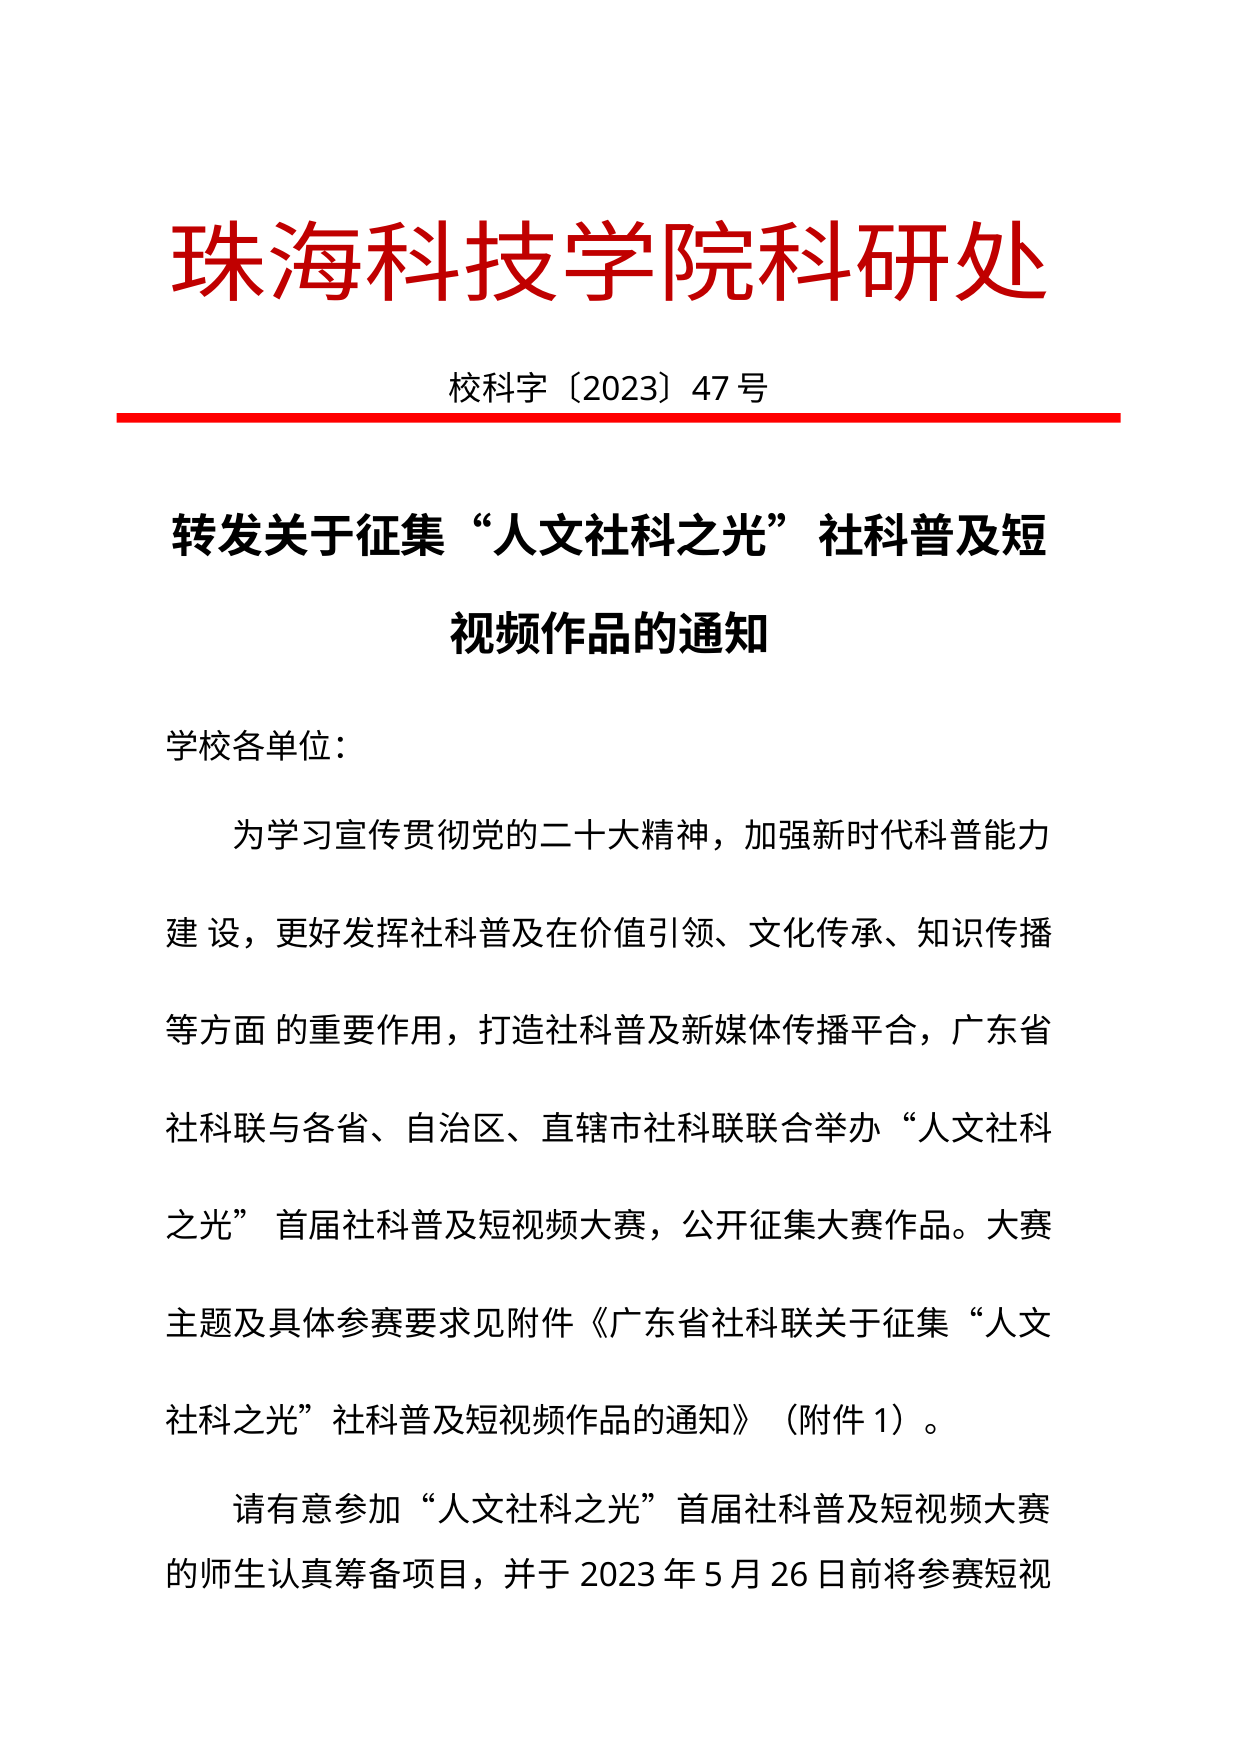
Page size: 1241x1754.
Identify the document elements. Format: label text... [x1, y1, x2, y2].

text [165, 1475, 1053, 1605]
text 校科字〔2023〕47号 [165, 354, 1053, 413]
text 转发关于征集“人文社科之光” 社科普及短视频作品的通知 [165, 484, 1053, 679]
text 珠海科技学院科研处 [165, 191, 1053, 321]
text 学校各单位： [165, 711, 1053, 776]
text 为学习宣传贯彻党的二十大精神，加强新时代科普能力建 设，更好发挥社科普及在价值引领、文化传承、知识传播等方面 的重要作用，打造社科普及新媒体传播平合，广东省社科联与各省、自治区、直辖市社科联联合举办“人文社科之光” 首届社科普及短视频大赛，公开征集大赛作品。大赛主题及具体参赛要求见附件《广东省社科联关于征集“人文社科之光”社科普及短视频作品的通知》（附件1）。 [165, 801, 1053, 1451]
